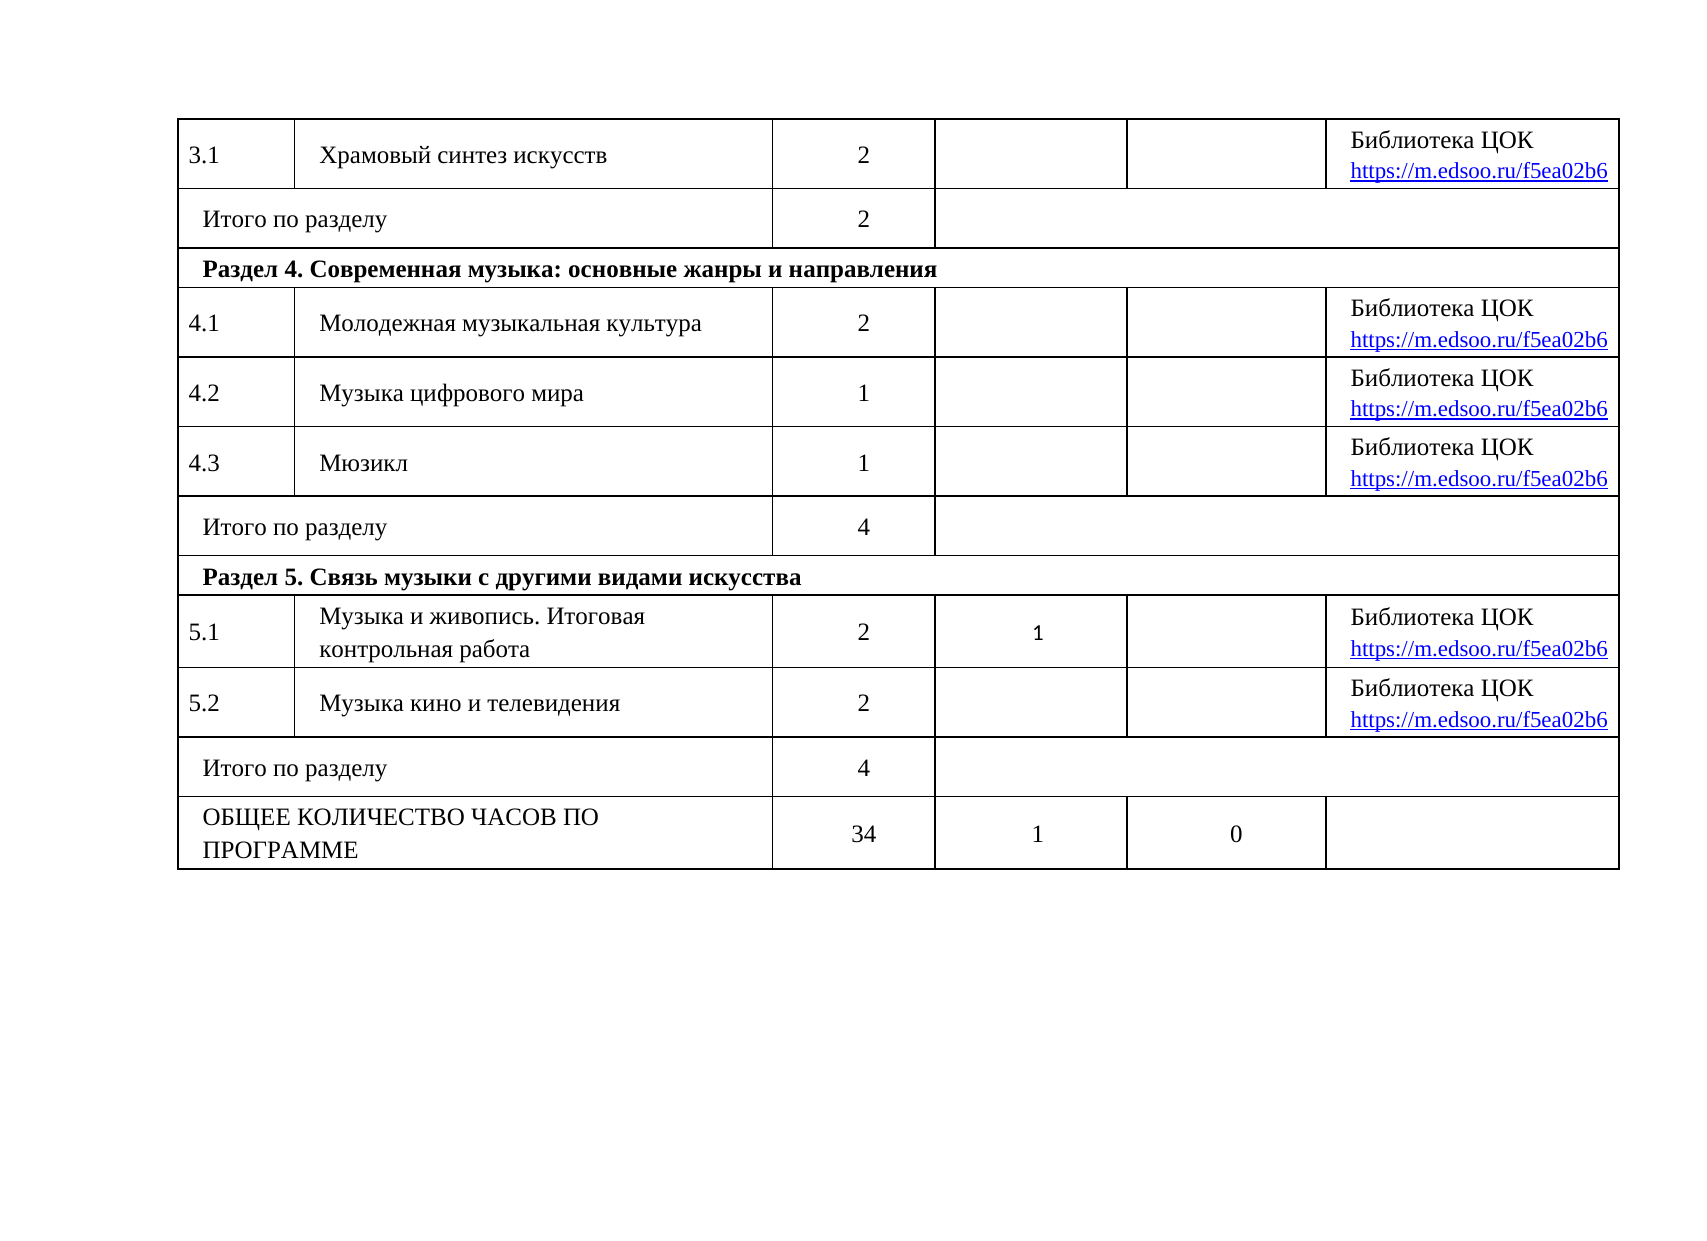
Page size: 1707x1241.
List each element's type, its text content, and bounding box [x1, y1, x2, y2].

table_cell Библиотека ЦОК https://m.edsoo.ru/f5ea02b6 [1327, 668, 1618, 736]
table_cell [936, 497, 1618, 555]
table_cell [936, 427, 1126, 495]
table_cell [1128, 668, 1325, 736]
table_cell Молодежная музыкальная культура [295, 288, 772, 356]
table_cell Музыка цифрового мира [295, 358, 772, 426]
table_cell 5.2 [179, 668, 294, 736]
table_cell 2 [773, 189, 934, 247]
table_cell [1327, 288, 1618, 356]
table_cell Библиотека ЦОК https://m.edsoo.ru/f5ea02b6 [1327, 596, 1618, 667]
table_cell [936, 189, 1618, 247]
table_cell [1128, 120, 1325, 188]
table_cell 2 [773, 120, 934, 188]
table_cell Музыка кино и телевидения [295, 668, 772, 736]
table_cell Итого по разделу [179, 738, 772, 796]
table_cell Раздел 5. Связь музыки с другими видами искусства [179, 556, 1618, 594]
table_cell 5.1 [179, 596, 294, 667]
table_cell Музыка и живопись. Итоговая контрольная работа [295, 596, 772, 667]
table_cell 4 [773, 497, 934, 555]
table_cell ОБЩЕЕ КОЛИЧЕСТВО ЧАСОВ ПО ПРОГРАММЕ [179, 797, 772, 868]
table_cell 4.3 [179, 427, 294, 495]
table_cell [936, 358, 1126, 426]
table_cell [1327, 797, 1618, 868]
table_cell Итого по разделу [179, 189, 772, 247]
table_cell 34 [773, 797, 934, 868]
table_cell 1 [773, 358, 934, 426]
table_cell Библиотека ЦОК https://m.edsoo.ru/f5ea02b6 [1327, 427, 1618, 495]
table_cell 0 [1128, 797, 1325, 868]
table_cell [936, 288, 1126, 356]
table_cell [936, 738, 1618, 796]
table_cell 1 [773, 427, 934, 495]
table_cell 2 [773, 288, 934, 356]
table_cell 2 [773, 596, 934, 667]
table_cell [1128, 596, 1325, 667]
table_cell 4.2 [179, 358, 294, 426]
table_cell 4.1 [179, 288, 294, 356]
table_cell [1128, 427, 1325, 495]
table_cell Мюзикл [295, 427, 772, 495]
table_cell 2 [773, 668, 934, 736]
table_cell [1128, 288, 1325, 356]
table_cell 1 [936, 797, 1126, 868]
table_cell Храмовый синтез искусств [295, 120, 772, 188]
table_cell [936, 668, 1126, 736]
table_cell Библиотека ЦОК https://m.edsoo.ru/f5ea02b6 [1327, 358, 1618, 426]
table_cell 4 [773, 738, 934, 796]
table_cell 1 [936, 596, 1126, 667]
table_cell Итого по разделу [179, 497, 772, 555]
table_cell Раздел 4. Современная музыка: основные жанры и направления [179, 249, 1618, 287]
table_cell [1327, 120, 1618, 188]
table_cell [1128, 358, 1325, 426]
table_cell 3.1 [179, 120, 294, 188]
table_cell [936, 120, 1126, 188]
